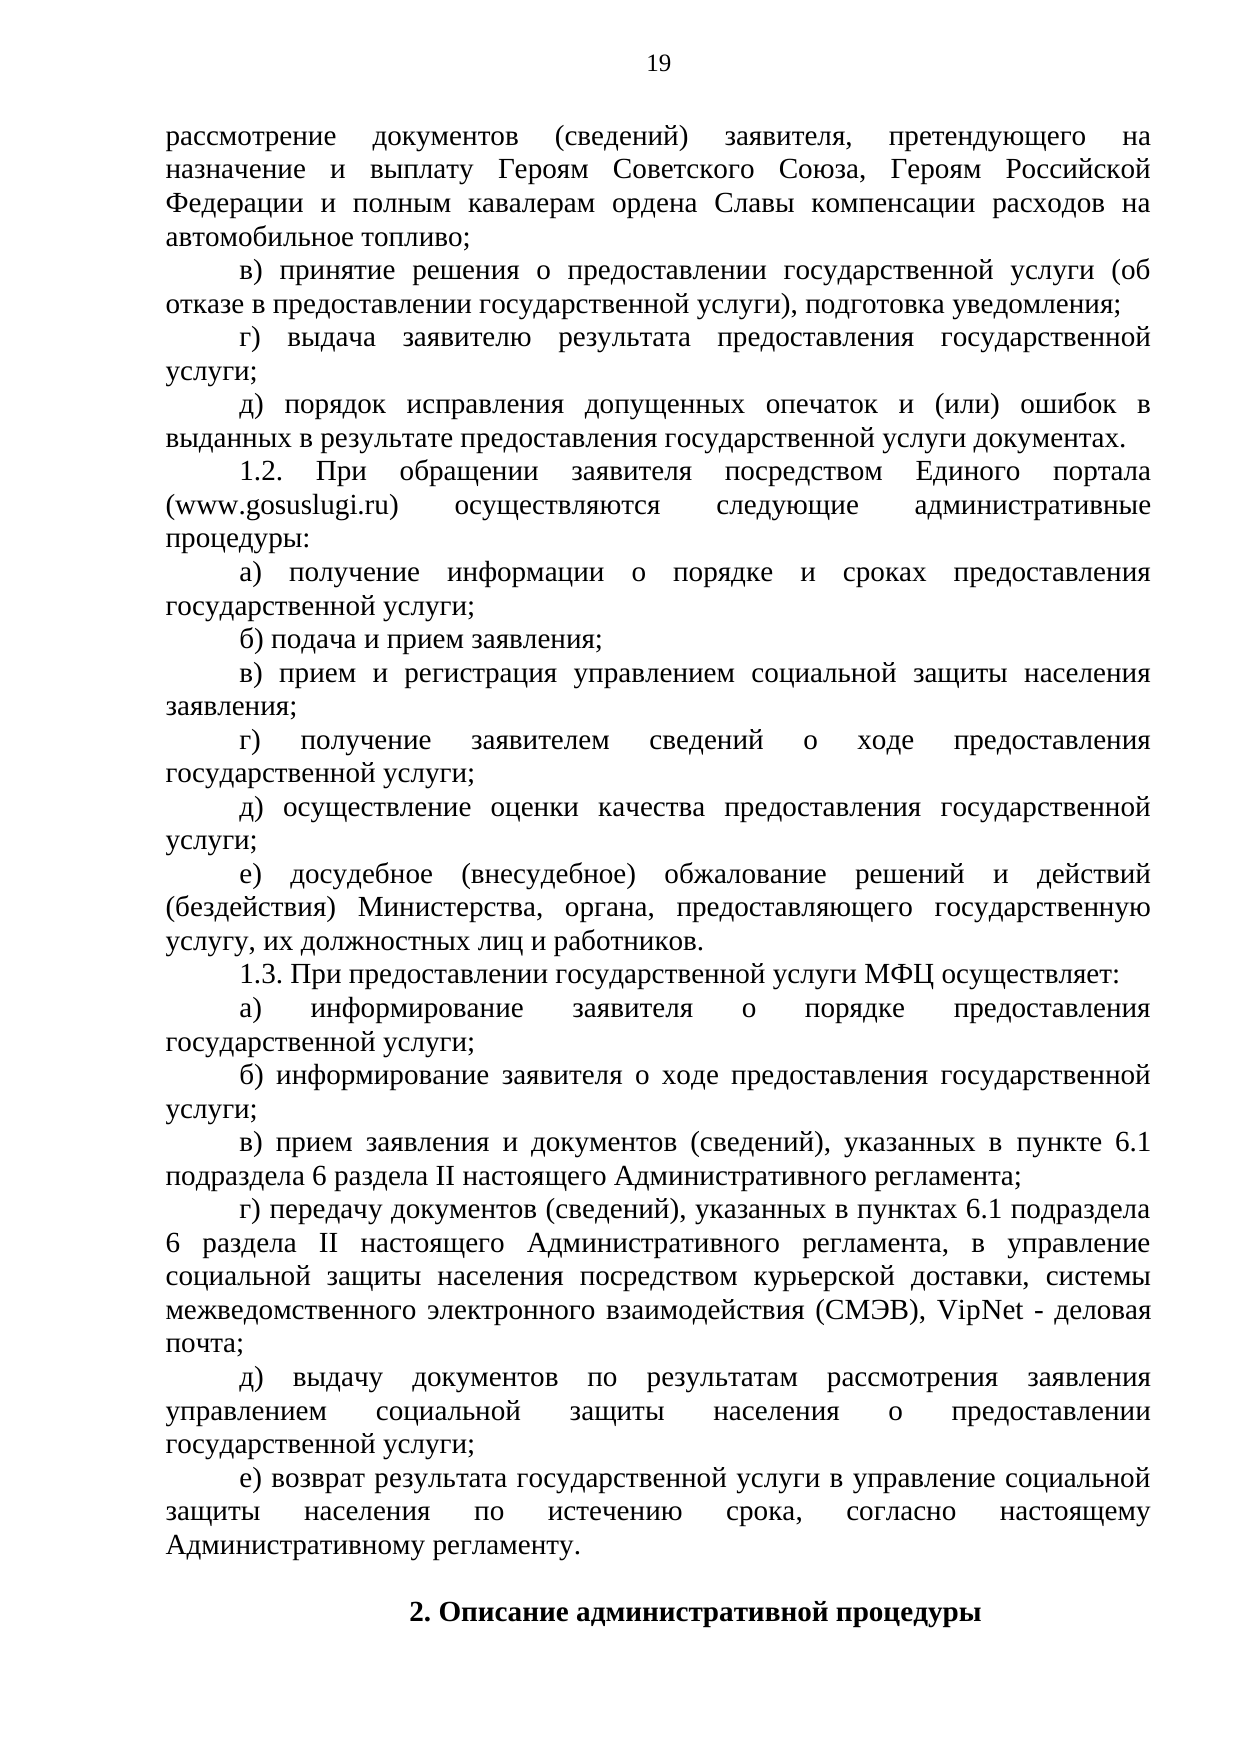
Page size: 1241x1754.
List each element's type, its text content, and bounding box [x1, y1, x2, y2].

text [165, 118, 1152, 252]
text в) прием заявления и документов (сведений), указанных в пункте 6.1 подраздела 6 раздела II настоящего Административного регламента; [165, 1124, 1152, 1191]
text д) порядок исправления допущенных опечаток и (или) ошибок в выданных в результате предоставления государственной услуги документах. [165, 386, 1152, 453]
text 2. Описание административной процедуры [165, 1594, 1152, 1627]
text г) получение заявителем сведений о ходе предоставления государственной услуги; [165, 722, 1152, 789]
text а) информирование заявителя о порядке предоставления государственной услуги; [165, 990, 1152, 1057]
text е) возврат результата государственной услуги в управление социальной защиты населения по истечению срока, согласно настоящему Административному регламенту. [165, 1460, 1152, 1560]
text а) получение информации о порядке и сроках предоставления государственной услуги; [165, 554, 1152, 621]
text г) передачу документов (сведений), указанных в пунктах 6.1 подраздела 6 раздела II настоящего Административного регламента, в управление социальной защиты населения посредством курьерской доставки, системы межведомственного электронного взаимодействия (СМЭВ), VipNet - деловая почта; [165, 1191, 1152, 1359]
text 1.3. При предоставлении государственной услуги МФЦ осуществляет: [165, 957, 1152, 990]
text д) выдачу документов по результатам рассмотрения заявления управлением социальной защиты населения о предоставлении государственной услуги; [165, 1359, 1152, 1460]
text е) досудебное (внесудебное) обжалование решений и действий (бездействия) Министерства, органа, предоставляющего государственную услугу, их должностных лиц и работников. [165, 856, 1152, 957]
text д) осуществление оценки качества предоставления государственной услуги; [165, 789, 1152, 856]
text 1.2. При обращении заявителя посредством Единого портала (www.gosuslugi.ru) осуществляются следующие административные процедуры: [165, 453, 1152, 554]
text б) подача и прием заявления; [165, 621, 1152, 655]
text в) принятие решения о предоставлении государственной услуги (об отказе в предоставлении государственной услуги), подготовка уведомления; [165, 252, 1152, 319]
text г) выдача заявителю результата предоставления государственной услуги; [165, 319, 1152, 386]
text в) прием и регистрация управлением социальной защиты населения заявления; [165, 655, 1152, 722]
text б) информирование заявителя о ходе предоставления государственной услуги; [165, 1057, 1152, 1124]
